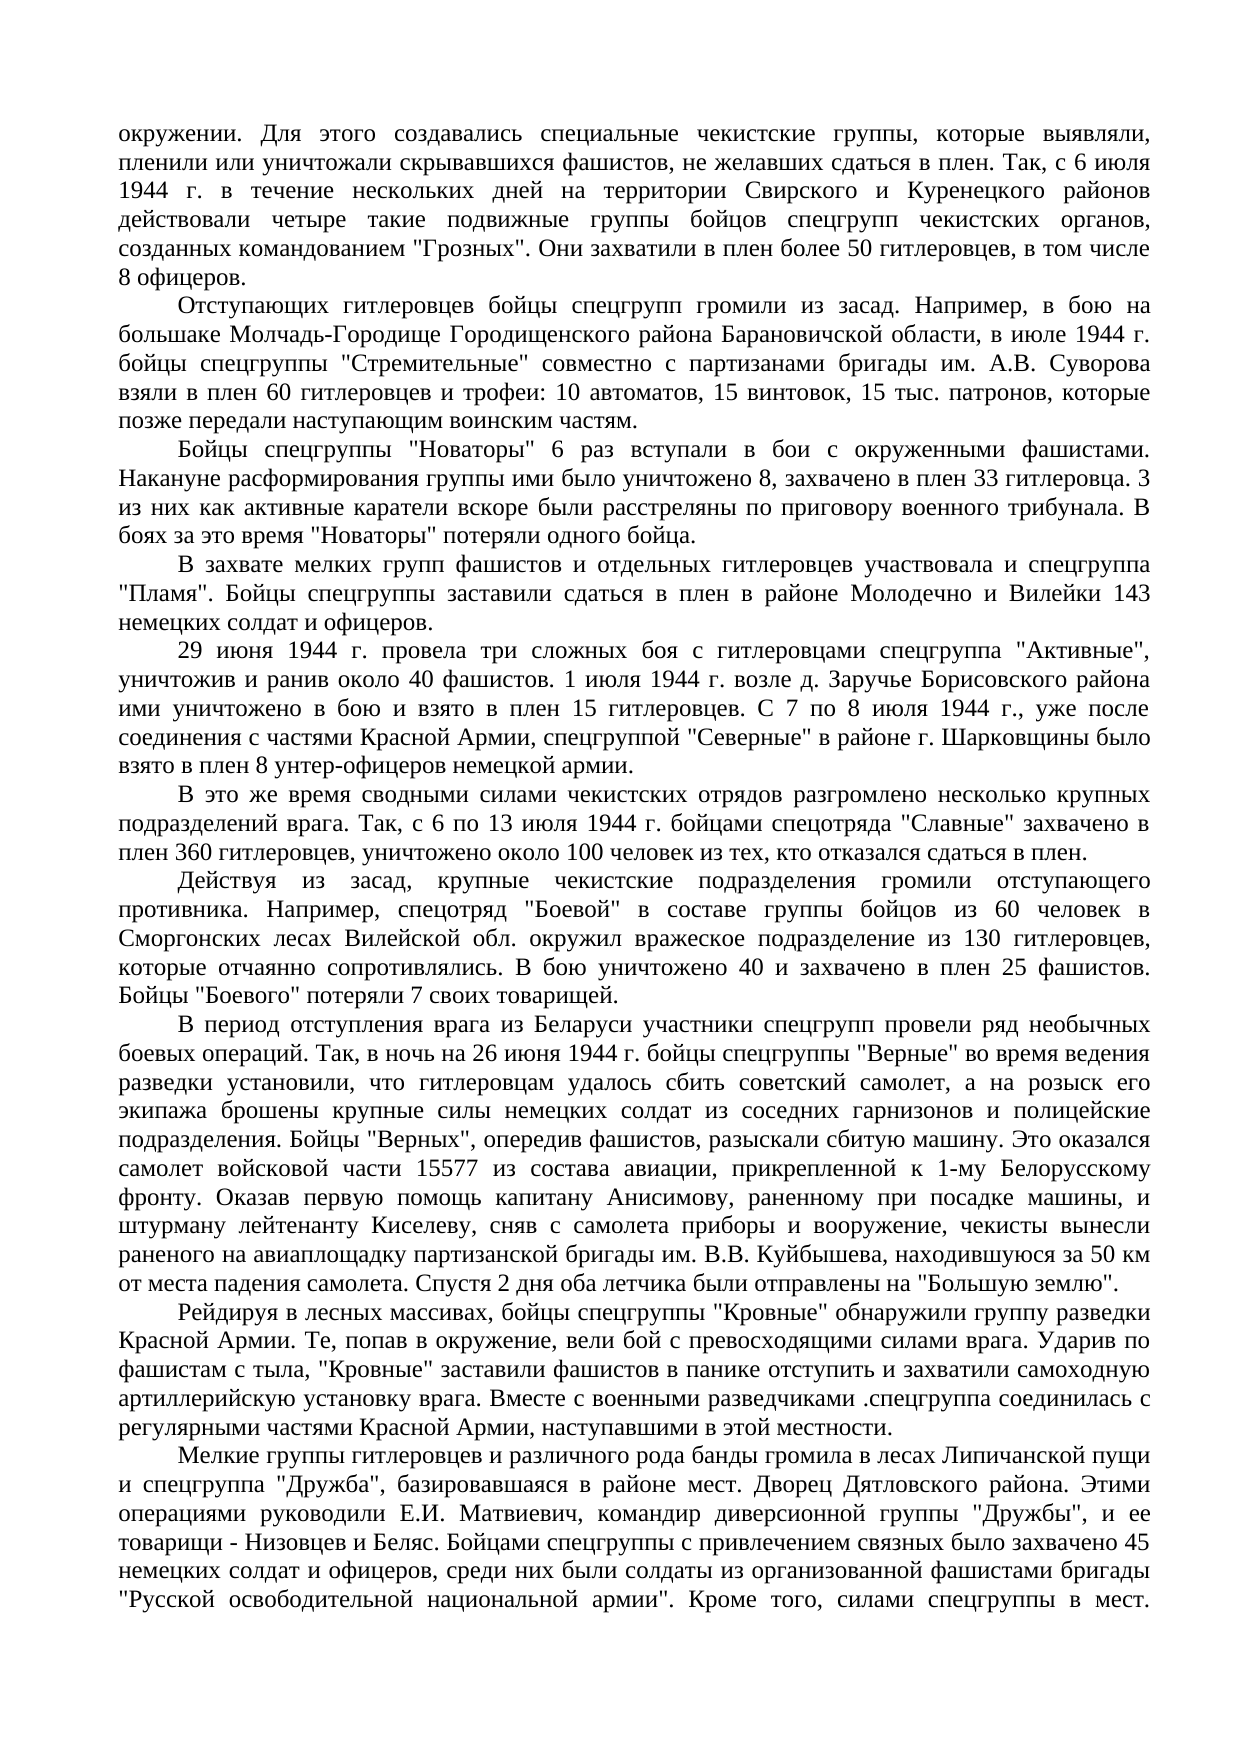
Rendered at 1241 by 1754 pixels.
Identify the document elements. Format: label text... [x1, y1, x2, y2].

text Действуя из засад, крупные чекистские подразделения громили отступающего противника. Например, спецотряд "Боевой" в составе группы бойцов из 60 человек в Сморгонских лесах Вилейской обл. окружил вражеское подразделение из 130 гитлеровцев, которые отчаянно сопротивлялись. В бою уничтожено 40 и захвачено в плен 25 фашистов. Бойцы "Боевого" потеряли 7 своих товарищей. [118, 866, 1152, 1009]
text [118, 118, 1152, 291]
text Рейдируя в лесных массивах, бойцы спецгруппы "Кровные" обнаружили группу разведки Красной Армии. Те, попав в окружение, вели бой с превосходящими силами врага. Ударив по фашистам с тыла, "Кровные" заставили фашистов в панике отступить и захватили самоходную артиллерийскую установку врага. Вместе с военными разведчиками .спецгруппа соединилась с регулярными частями Красной Армии, наступавшими в этой местности. [118, 1297, 1152, 1441]
text В захвате мелких групп фашистов и отдельных гитлеровцев участвовала и спецгруппа "Пламя". Бойцы спецгруппы заставили сдаться в плен в районе Молодечно и Вилейки 143 немецких солдат и офицеров. [118, 549, 1152, 636]
text В это же время сводными силами чекистских отрядов разгромлено несколько крупных подразделений врага. Так, с 6 по 13 июля 1944 г. бойцами спецотряда "Славные" захвачено в плен 360 гитлеровцев, уничтожено около 100 человек из тех, кто отказался сдаться в плен. [118, 779, 1152, 866]
text Отступающих гитлеровцев бойцы спецгрупп громили из засад. Например, в бою на большаке Молчадь-Городище Городищенского района Барановичской области, в июле 1944 г. бойцы спецгруппы "Стремительные" совместно с партизанами бригады им. А.В. Суворова взяли в плен 60 гитлеровцев и трофеи: 10 автоматов, 15 винтовок, 15 тыс. патронов, которые позже передали наступающим воинским частям. [118, 291, 1152, 434]
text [118, 1441, 1152, 1613]
text 29 июня 1944 г. провела три сложных боя с гитлеровцами спецгруппа "Активные", уничтожив и ранив около 40 фашистов. 1 июля 1944 г. возле д. Заручье Борисовского района ими уничтожено в бою и взято в плен 15 гитлеровцев. С 7 по 8 июля 1944 г., уже после соединения с частями Красной Армии, спецгруппой "Северные" в районе г. Шарковщины было взято в плен 8 унтер-офицеров немецкой армии. [118, 636, 1152, 779]
text Бойцы спецгруппы "Новаторы" 6 раз вступали в бои с окруженными фашистами. Накануне расформирования группы ими было уничтожено 8, захвачено в плен 33 гитлеровца. 3 из них как активные каратели вскоре были расстреляны по приговору военного трибунала. В боях за это время "Новаторы" потеряли одного бойца. [118, 434, 1152, 549]
text В период отступления врага из Беларуси участники спецгрупп провели ряд необычных боевых операций. Так, в ночь на 26 июня 1944 г. бойцы спецгруппы "Верные" во время ведения разведки установили, что гитлеровцам удалось сбить советский самолет, а на розыск его экипажа брошены крупные силы немецких солдат из соседних гарнизонов и полицейские подразделения. Бойцы "Верных", опередив фашистов, разыскали сбитую машину. Это оказался самолет войсковой части 15577 из состава авиации, прикрепленной к 1-му Белорусскому фронту. Оказав первую помощь капитану Анисимову, раненному при посадке машины, и штурману лейтенанту Киселеву, сняв с самолета приборы и вооружение, чекисты вынесли раненого на авиаплощадку партизанской бригады им. В.В. Куйбышева, находившуюся за 50 км от места падения самолета. Спустя 2 дня оба летчика были отправлены на "Большую землю". [118, 1009, 1152, 1297]
